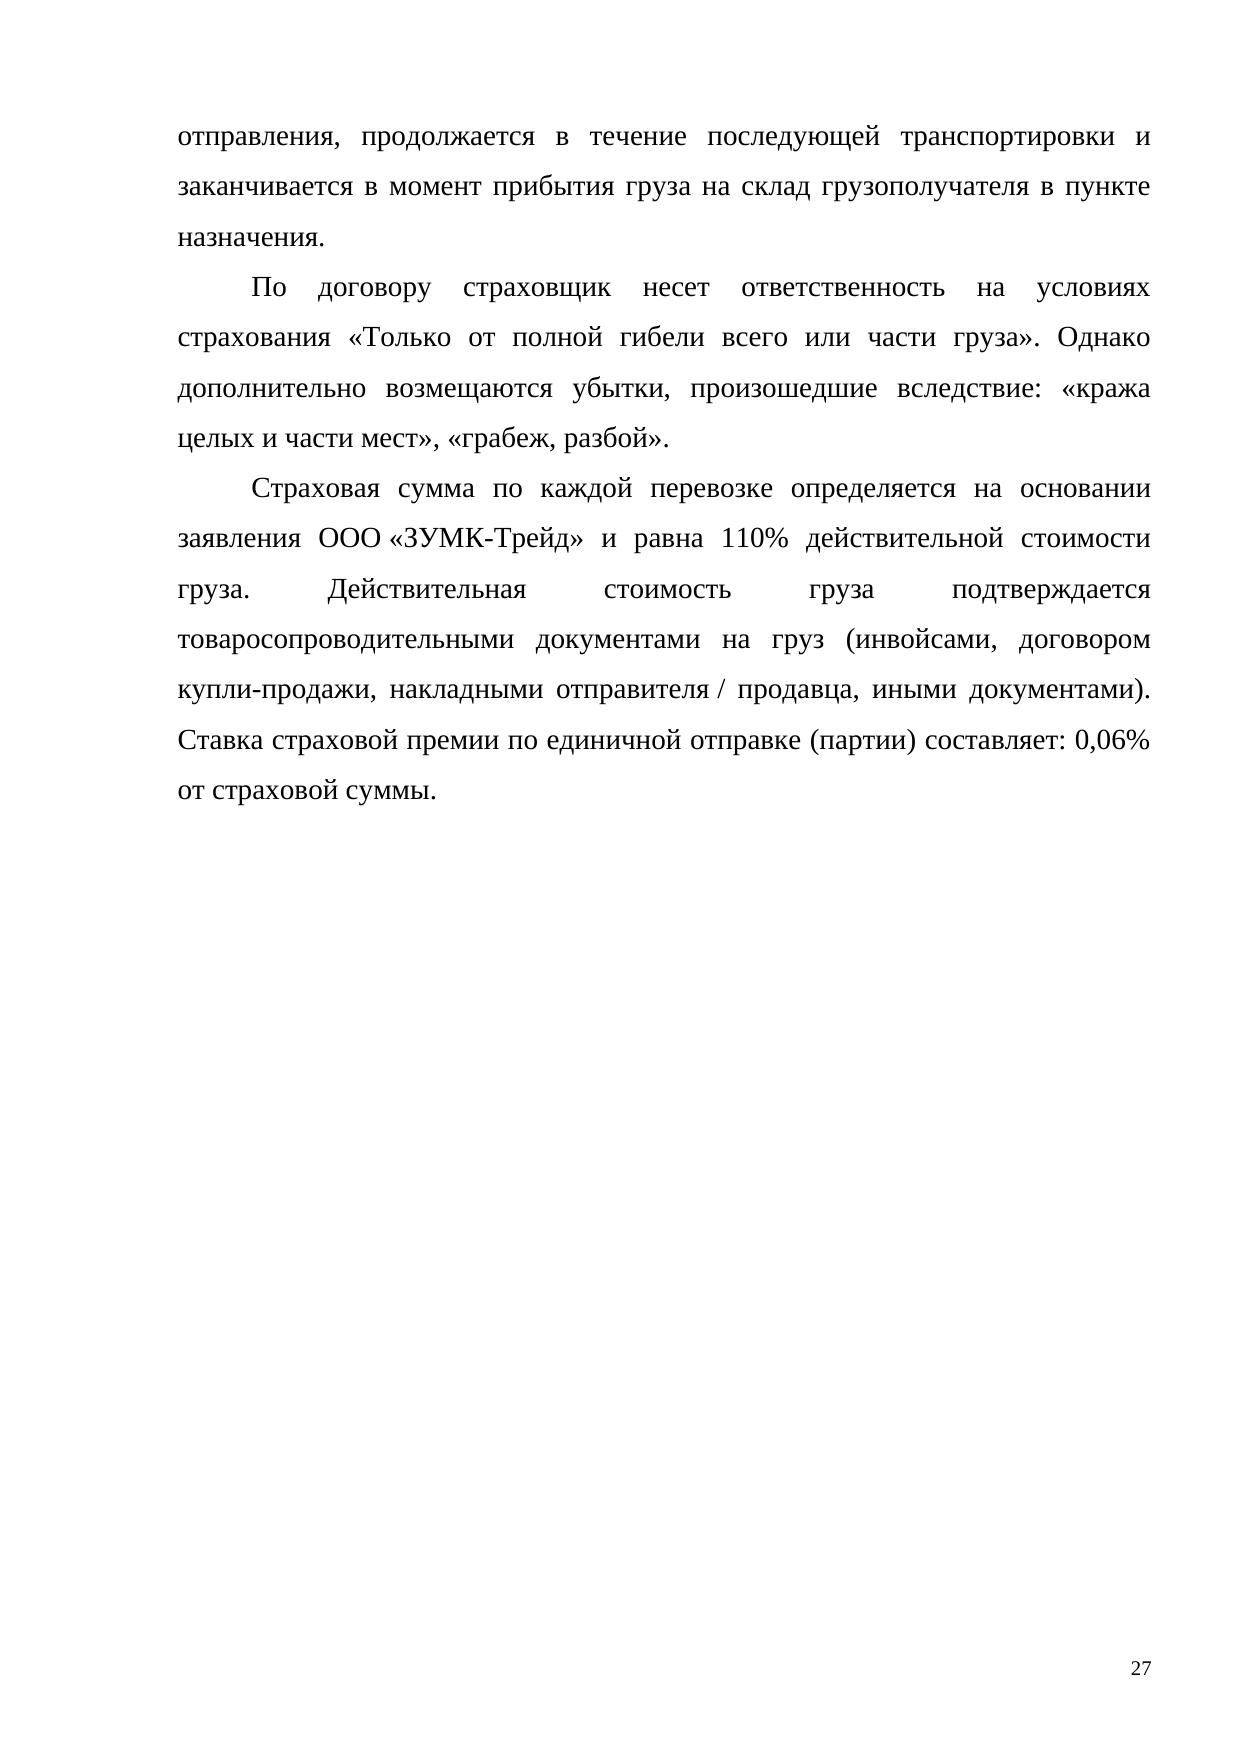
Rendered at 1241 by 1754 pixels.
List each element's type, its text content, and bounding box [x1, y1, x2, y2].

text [177, 118, 1152, 252]
text Страховая сумма по каждой перевозке определяется на основании заявления ООО «ЗУМК-Трейд» и равна 110% действительной стоимости груза. Действительная стоимость груза подтверждается товаросопроводительными документами на груз (инвойсами, договором купли-продажи, накладными отправителя / продавца, иными документами). Ставка страховой премии по единичной отправке (партии) составляет: 0,06% от страховой суммы. [177, 470, 1152, 806]
text По договору страховщик несет ответственность на условиях страхования «Только от полной гибели всего или части груза». Однако дополнительно возмещаются убытки, произошедшие вследствие: «кража целых и части мест», «грабеж, разбой». [177, 269, 1152, 453]
